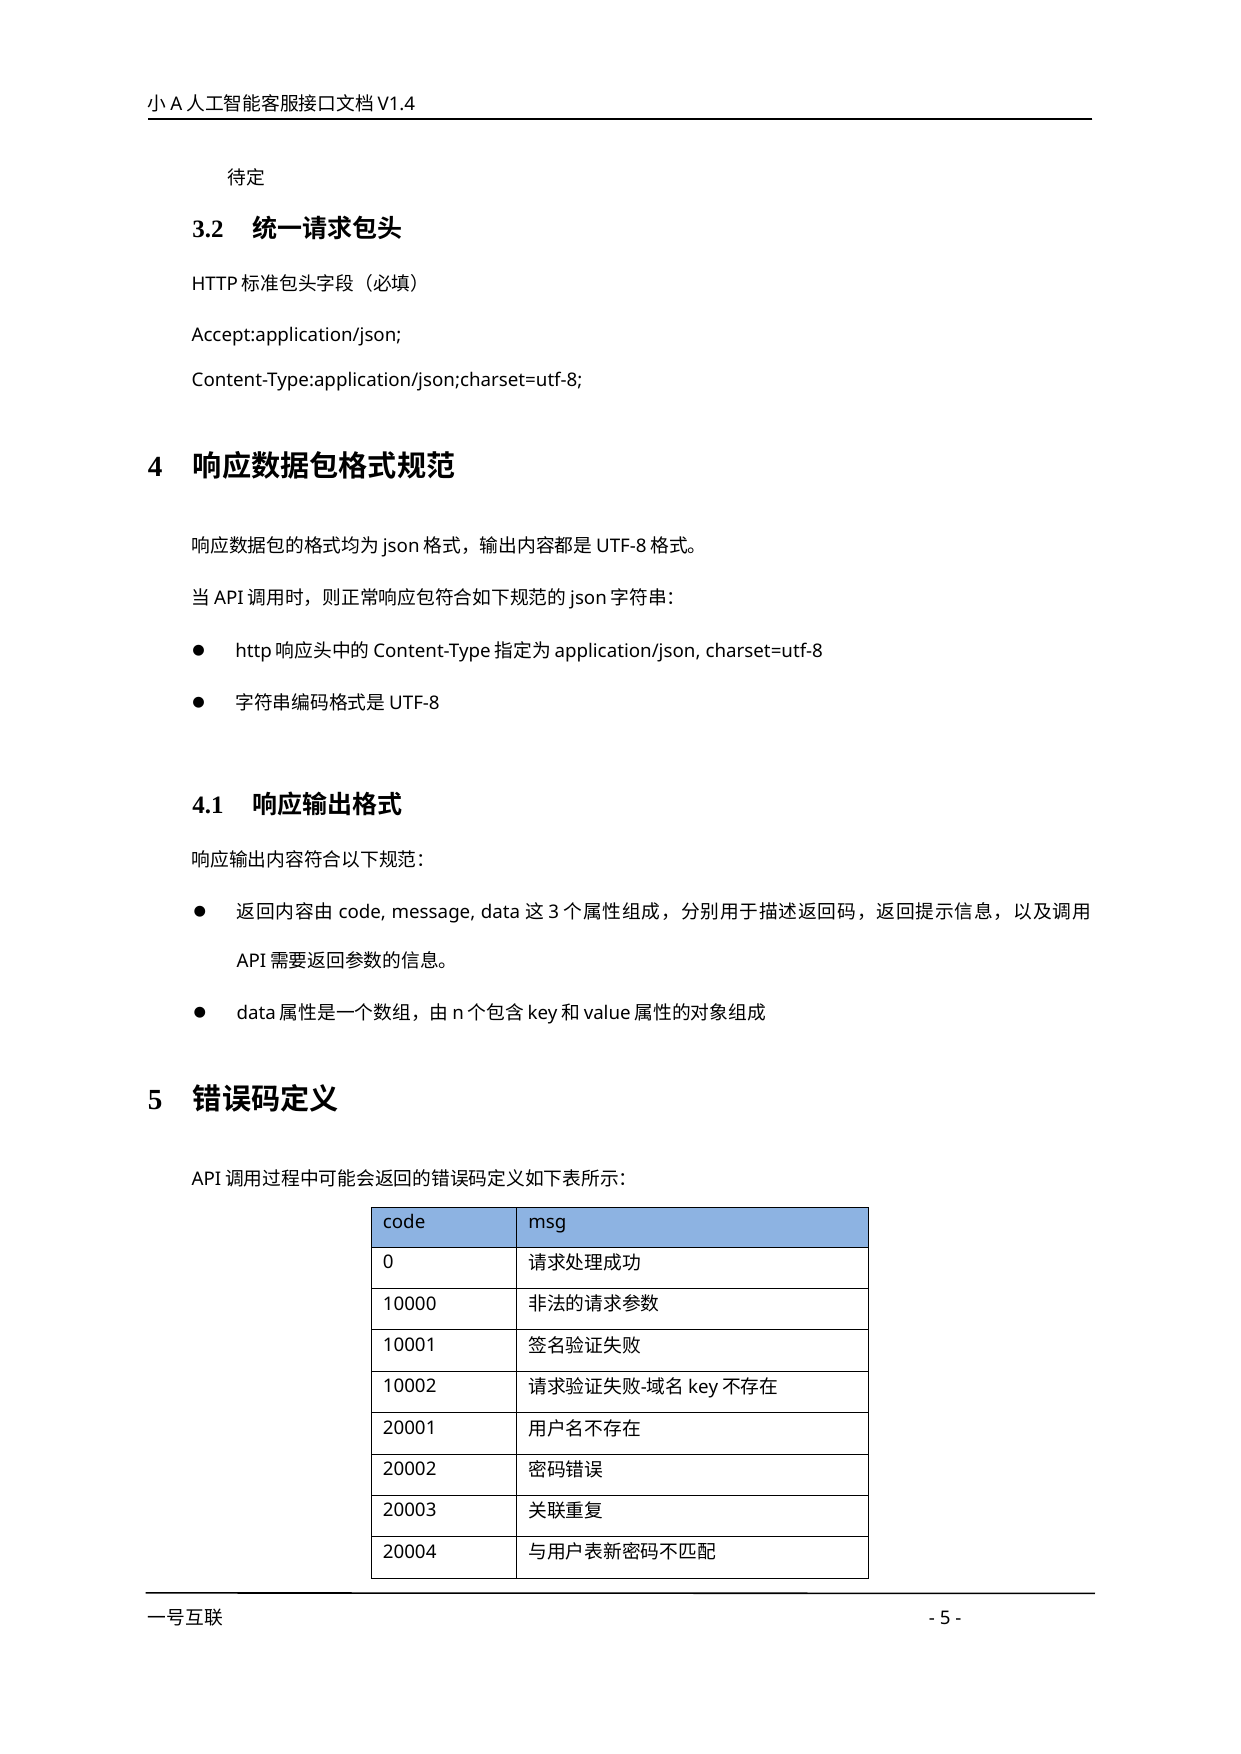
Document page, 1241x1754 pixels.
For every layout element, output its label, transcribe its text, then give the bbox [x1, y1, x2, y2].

table_cell 密码错误 [517, 1455, 868, 1495]
table_cell 20003 [372, 1496, 516, 1536]
table_cell 0 [372, 1248, 516, 1288]
table_cell 非法的请求参数 [517, 1289, 868, 1329]
subtitle 错误码定义 [148, 1066, 1092, 1131]
text 待定 [148, 160, 1092, 193]
table_cell 20002 [372, 1455, 516, 1495]
list 字符串编码格式是UTF-8 [191, 685, 1092, 717]
text Content-Type:application/json;charset=utf-8; [148, 363, 1092, 396]
text 当API调用时，则正常响应包符合如下规范的json字符串： [148, 580, 1092, 613]
list http响应头中的Content-Type指定为application/json, charset=utf-8 [191, 633, 1092, 665]
subtitle 统一请求包头 [192, 212, 1092, 245]
text HTTP标准包头字段（必填） [171, 266, 1092, 298]
text Accept:application/json; [171, 318, 1092, 351]
table_cell 20004 [372, 1537, 516, 1577]
table_cell 签名验证失败 [517, 1330, 868, 1371]
table_cell 10000 [372, 1289, 516, 1329]
table_cell 20001 [372, 1413, 516, 1453]
subtitle 响应输出格式 [192, 789, 1092, 821]
text 响应输出内容符合以下规范： [148, 842, 1092, 874]
table_cell 10001 [372, 1330, 516, 1371]
table_cell 与用户表新密码不匹配 [517, 1537, 868, 1577]
text API调用过程中可能会返回的错误码定义如下表所示： [148, 1161, 1092, 1193]
table_cell 请求处理成功 [517, 1248, 868, 1288]
table_cell 10002 [372, 1372, 516, 1412]
table_cell 请求验证失败-域名key不存在 [517, 1372, 868, 1412]
subtitle 响应数据包格式规范 [148, 433, 1092, 498]
list data属性是一个数组，由n个包含key和value属性的对象组成 [193, 995, 1092, 1028]
table_cell 用户名不存在 [517, 1413, 868, 1453]
table_cell 关联重复 [517, 1496, 868, 1536]
text 响应数据包的格式均为json格式，输出内容都是UTF-8格式。 [148, 528, 1092, 561]
table_header msg [517, 1208, 868, 1247]
list 返回内容由code, message, data这3个属性组成，分别用于描述返回码，返回提示信息，以及调用API需要返回参数的信息。 [193, 894, 1092, 976]
table_header code [372, 1208, 516, 1247]
